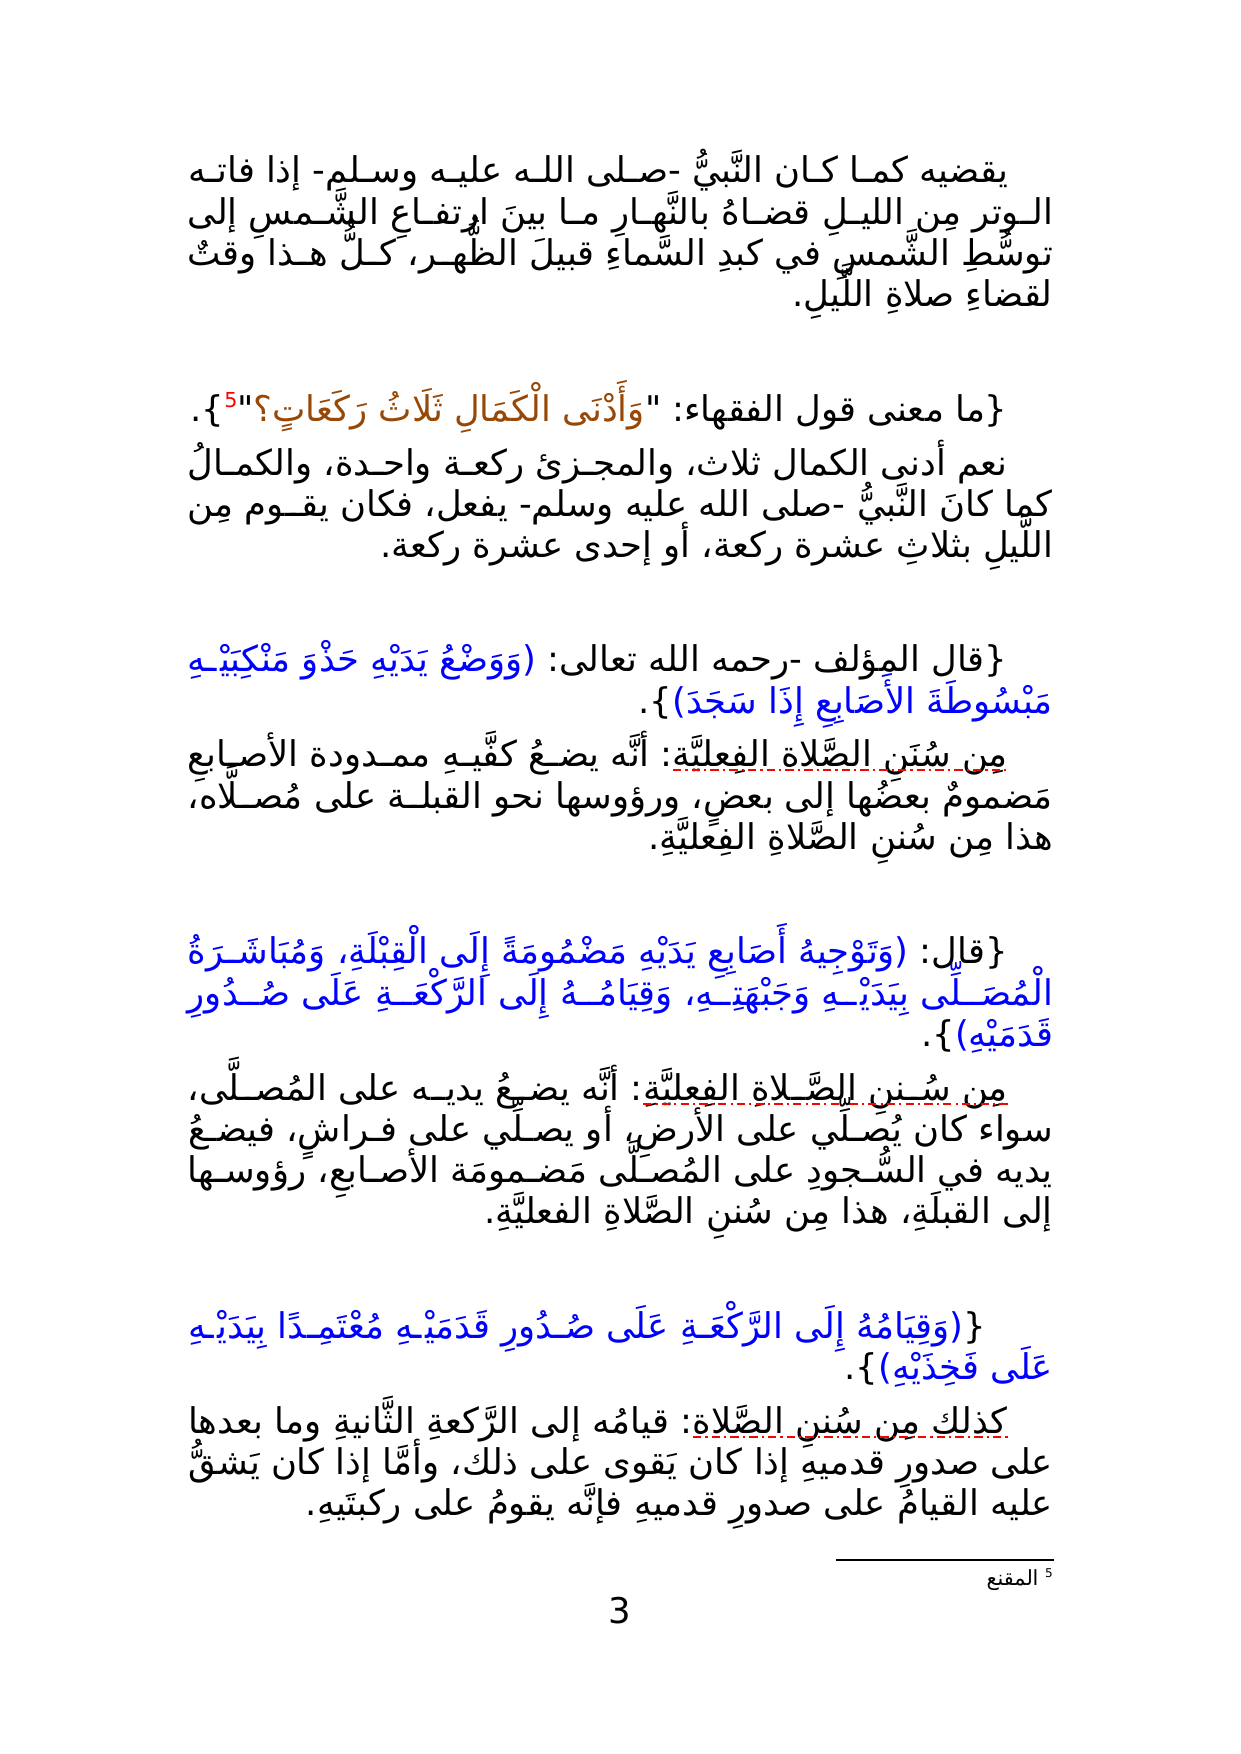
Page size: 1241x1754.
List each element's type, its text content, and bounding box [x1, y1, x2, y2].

text {قال: (وَتَوْجِيهُ أَصَابِعِ يَدَيْهِ مَضْمُومَةً إِلَى الْقِبْلَةِ، وَمُبَاشَرَةُ الْمُصَلِّى بِيَدَيْهِ وَجَبْهَتِهِ، وَقِيَامُهُ إِلَى الرَّكْعَةِ عَلَى صُدُورِ قَدَمَيْهِ)}. [187, 931, 1053, 1055]
text {(وَقِيَامُهُ إِلَى الرَّكْعَةِ عَلَى صُدُورِ قَدَمَيْهِ مُعْتَمِدًا بِيَدَيْهِ عَلَى فَخِذَيْهِ)}. [187, 1305, 1053, 1388]
text مِن سُننِ الصَّلاةِ الفِعليَّةِ: أنَّه يضعُ يديه على المُصلَّى، سواء كان يُصلِّي على الأرضِ، أو يصلِّي على فراشٍ، فيضعُ يديه في السُّجودِ على المُصلَّى مَضمومَة الأصابعِ، رؤوسها إلى القبلَةِ، هذا مِن سُننِ الصَّلاةِ الفعليَّةِ. [187, 1067, 1053, 1232]
text {ما معنى قول الفقهاء: "وَأَدْنَى الْكَمَالِ ثَلَاثُ رَكَعَاتٍ؟"}. [187, 388, 1053, 429]
text مِن سُنَنِ الصَّلاة الفِعليَّة: أنَّه يضعُ كفَّيهِ ممدودة الأصابعِ مَضمومٌ بعضُها إلى بعضٍ، ورؤوسها نحو القبلة على مُصلَّاه، هذا مِن سُننِ الصَّلاةِ الفِعليَّةِ. [187, 734, 1053, 858]
text {قال المؤلف -رحمه الله تعالى: (وَوَضْعُ يَدَيْهِ حَذْوَ مَنْكِبَيْهِ مَبْسُوطَةَ الأَصَابِعِ إِذَا سَجَدَ)}. [187, 639, 1053, 721]
text كذلك مِن سُننِ الصَّلاة: قيامُه إلى الرَّكعةِ الثَّانيةِ وما بعدها على صدورِ قدميهِ إذا كان يَقوى على ذلك، وأمَّا إذا كان يَشقُّ عليه القيامُ على صدورِ قدميهِ فإنَّه يقومُ على ركبتَيهِ. [187, 1400, 1053, 1524]
text يقضيه كما كان النَّبيُّ -صلى الله عليه وسلم- إذا فاته الوتر مِن الليلِ قضاهُ بالنَّهارِ ما بينَ ارتفاعِ الشَّمسِ إلى توسُّطِ الشَّمسِ في كبدِ السَّماءِ قبيلَ الظُّهر، كلُّ هذا وقتٌ لقضاءِ صلاةِ اللَّيلِ. [187, 150, 1053, 315]
text نعم أدنى الكمال ثلاث، والمجزئ ركعة واحدة، والكمالُ كما كانَ النَّبيُّ -صلى الله عليه وسلم- يفعل، فكان يقوم مِن اللَّيلِ بثلاثِ عشرة ركعة، أو إحدى عشرة ركعة. [187, 442, 1053, 566]
